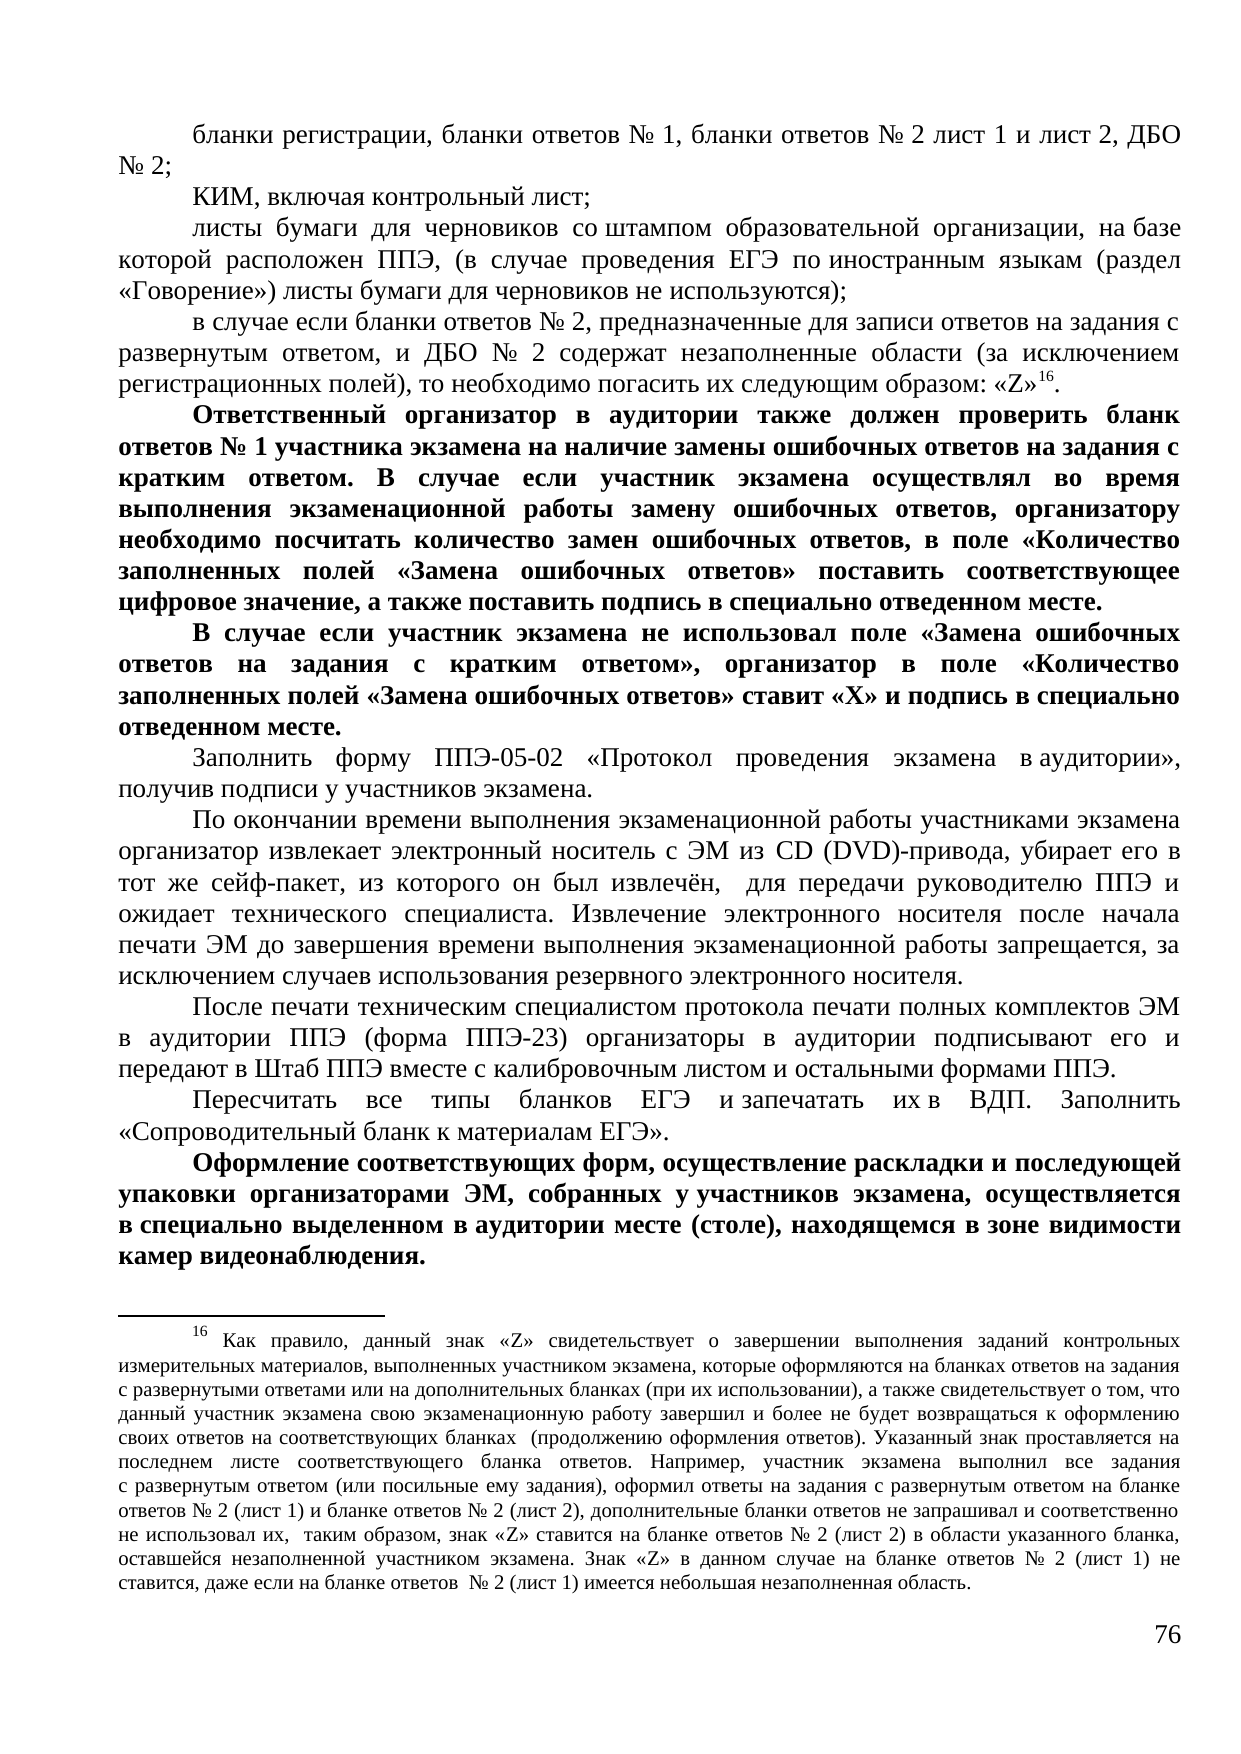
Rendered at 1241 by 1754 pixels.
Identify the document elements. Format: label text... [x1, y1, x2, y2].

text КИМ, включая контрольный лист; [118, 180, 1181, 212]
text В случае если участник экзамена не использовал поле «Замена ошибочных ответов на задания с кратким ответом», организатор в поле «Количество заполненных полей «Замена ошибочных ответов» ставит «Х» и подпись в специально отведенном месте. [118, 616, 1181, 741]
text После печати техническим специалистом протокола печати полных комплектов ЭМ в аудитории ППЭ (форма ППЭ-23) организаторы в аудитории подписывают его и передают в Штаб ППЭ вместе с калибровочным листом и остальными формами ППЭ. [118, 990, 1181, 1084]
text Ответственный организатор в аудитории также должен проверить бланк ответов № 1 участника экзамена на наличие замены ошибочных ответов на задания с кратким ответом. В случае если участник экзамена осуществлял во время выполнения экзаменационной работы замену ошибочных ответов, организатору необходимо посчитать количество замен ошибочных ответов, в поле «Количество заполненных полей «Замена ошибочных ответов» поставить соответствующее цифровое значение, а также поставить подпись в специально отведенном месте. [118, 398, 1181, 616]
text По окончании времени выполнения экзаменационной работы участниками экзамена организатор извлекает электронный носитель с ЭМ из CD (DVD)-привода, убирает его в тот же сейф-пакет, из которого он был извлечён, для передачи руководителю ППЭ и ожидает технического специалиста. Извлечение электронного носителя после начала печати ЭМ до завершения времени выполнения экзаменационной работы запрещается, за исключением случаев использования резервного электронного носителя. [118, 803, 1181, 990]
text листы бумаги для черновиков со штампом образовательной организации, на базе которой расположен ППЭ, (в случае проведения ЕГЭ по иностранным языкам (раздел «Говорение») листы бумаги для черновиков не используются); [118, 212, 1181, 305]
text Оформление соответствующих форм, осуществление раскладки и последующей упаковки организаторами ЭМ, собранных у участников экзамена, осуществляется в специально выделенном в аудитории месте (столе), находящемся в зоне видимости камер видеонаблюдения. [118, 1146, 1181, 1271]
text Заполнить форму ППЭ-05-02 «Протокол проведения экзамена в аудитории», получив подписи у участников экзамена. [118, 741, 1181, 803]
text бланки регистрации, бланки ответов № 1, бланки ответов № 2 лист 1 и лист 2, ДБО № 2; [118, 118, 1181, 180]
text в случае если бланки ответов № 2, предназначенные для записи ответов на задания с развернутым ответом, и ДБО № 2 содержат незаполненные области (за исключением регистрационных полей), то необходимо погасить их следующим образом: «Z». [118, 305, 1181, 398]
text Пересчитать все типы бланков ЕГЭ и запечатать их в ВДП. Заполнить «Сопроводительный бланк к материалам ЕГЭ». [118, 1084, 1181, 1146]
